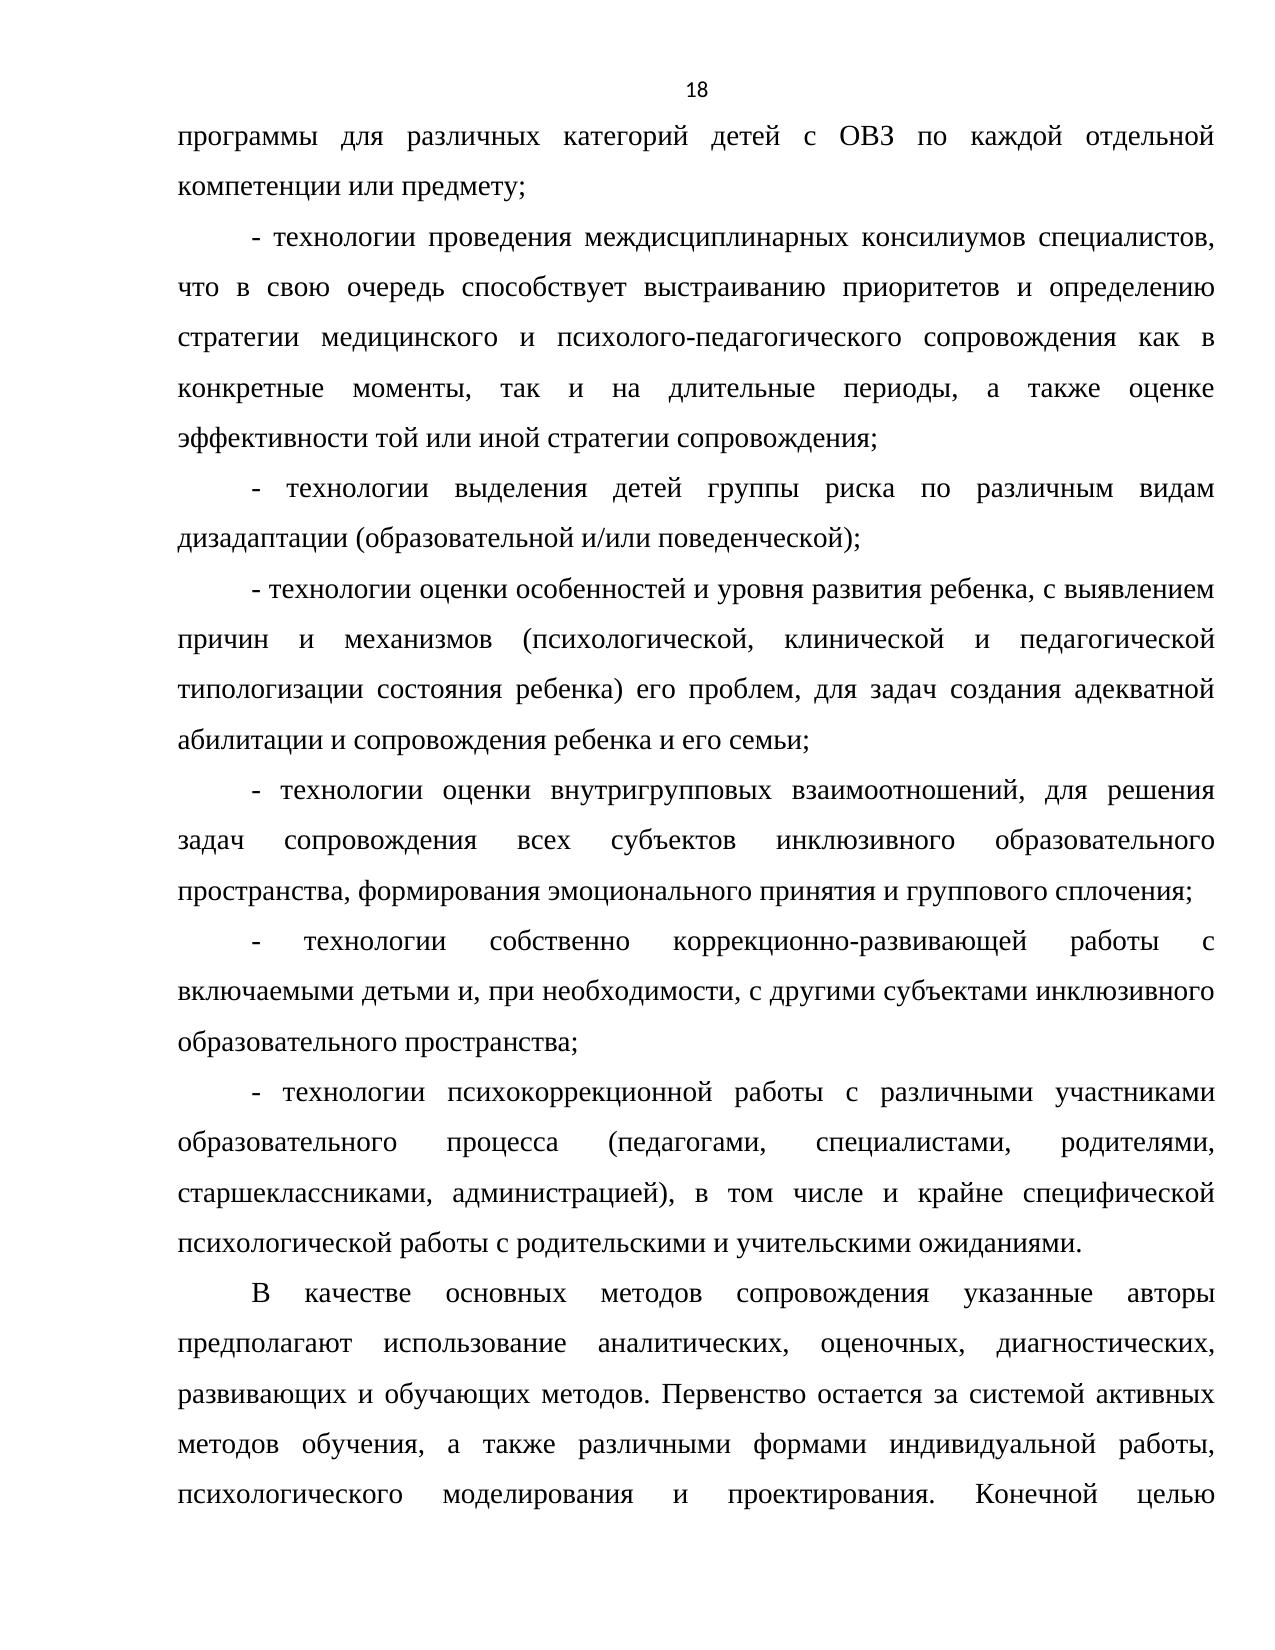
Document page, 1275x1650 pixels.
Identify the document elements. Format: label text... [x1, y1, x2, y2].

text - технологии собственно коррекционно-развивающей работы с включаемыми детьми и, при необходимости, с другими субъектами инклюзивного образовательного пространства; [177, 923, 1216, 1057]
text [177, 1275, 1216, 1510]
text - технологии оценки особенностей и уровня развития ребенка, с выявлением причин и механизмов (психологической, клинической и педагогической типологизации состояния ребенка) его проблем, для задач создания адекватной абилитации и сопровождения ребенка и его семьи; [177, 571, 1216, 755]
text - технологии психокоррекционной работы с различными участниками образовательного процесса (педагогами, специалистами, родителями, старшеклассниками, администрацией), в том числе и крайне специфической психологической работы с родительскими и учительскими ожиданиями. [177, 1074, 1216, 1258]
text - технологии оценки внутригрупповых взаимоотношений, для решения задач сопровождения всех субъектов инклюзивного образовательного пространства, формирования эмоционального принятия и группового сплочения; [177, 772, 1216, 906]
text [177, 118, 1216, 202]
text - технологии проведения междисциплинарных консилиумов специалистов, что в свою очередь способствует выстраиванию приоритетов и определению стратегии медицинского и психолого-педагогического сопровождения как в конкретные моменты, так и на длительные периоды, а также оценке эффективности той или иной стратегии сопровождения; [177, 219, 1216, 453]
text - технологии выделения детей группы риска по различным видам дизадаптации (образовательной и/или поведенческой); [177, 470, 1216, 554]
